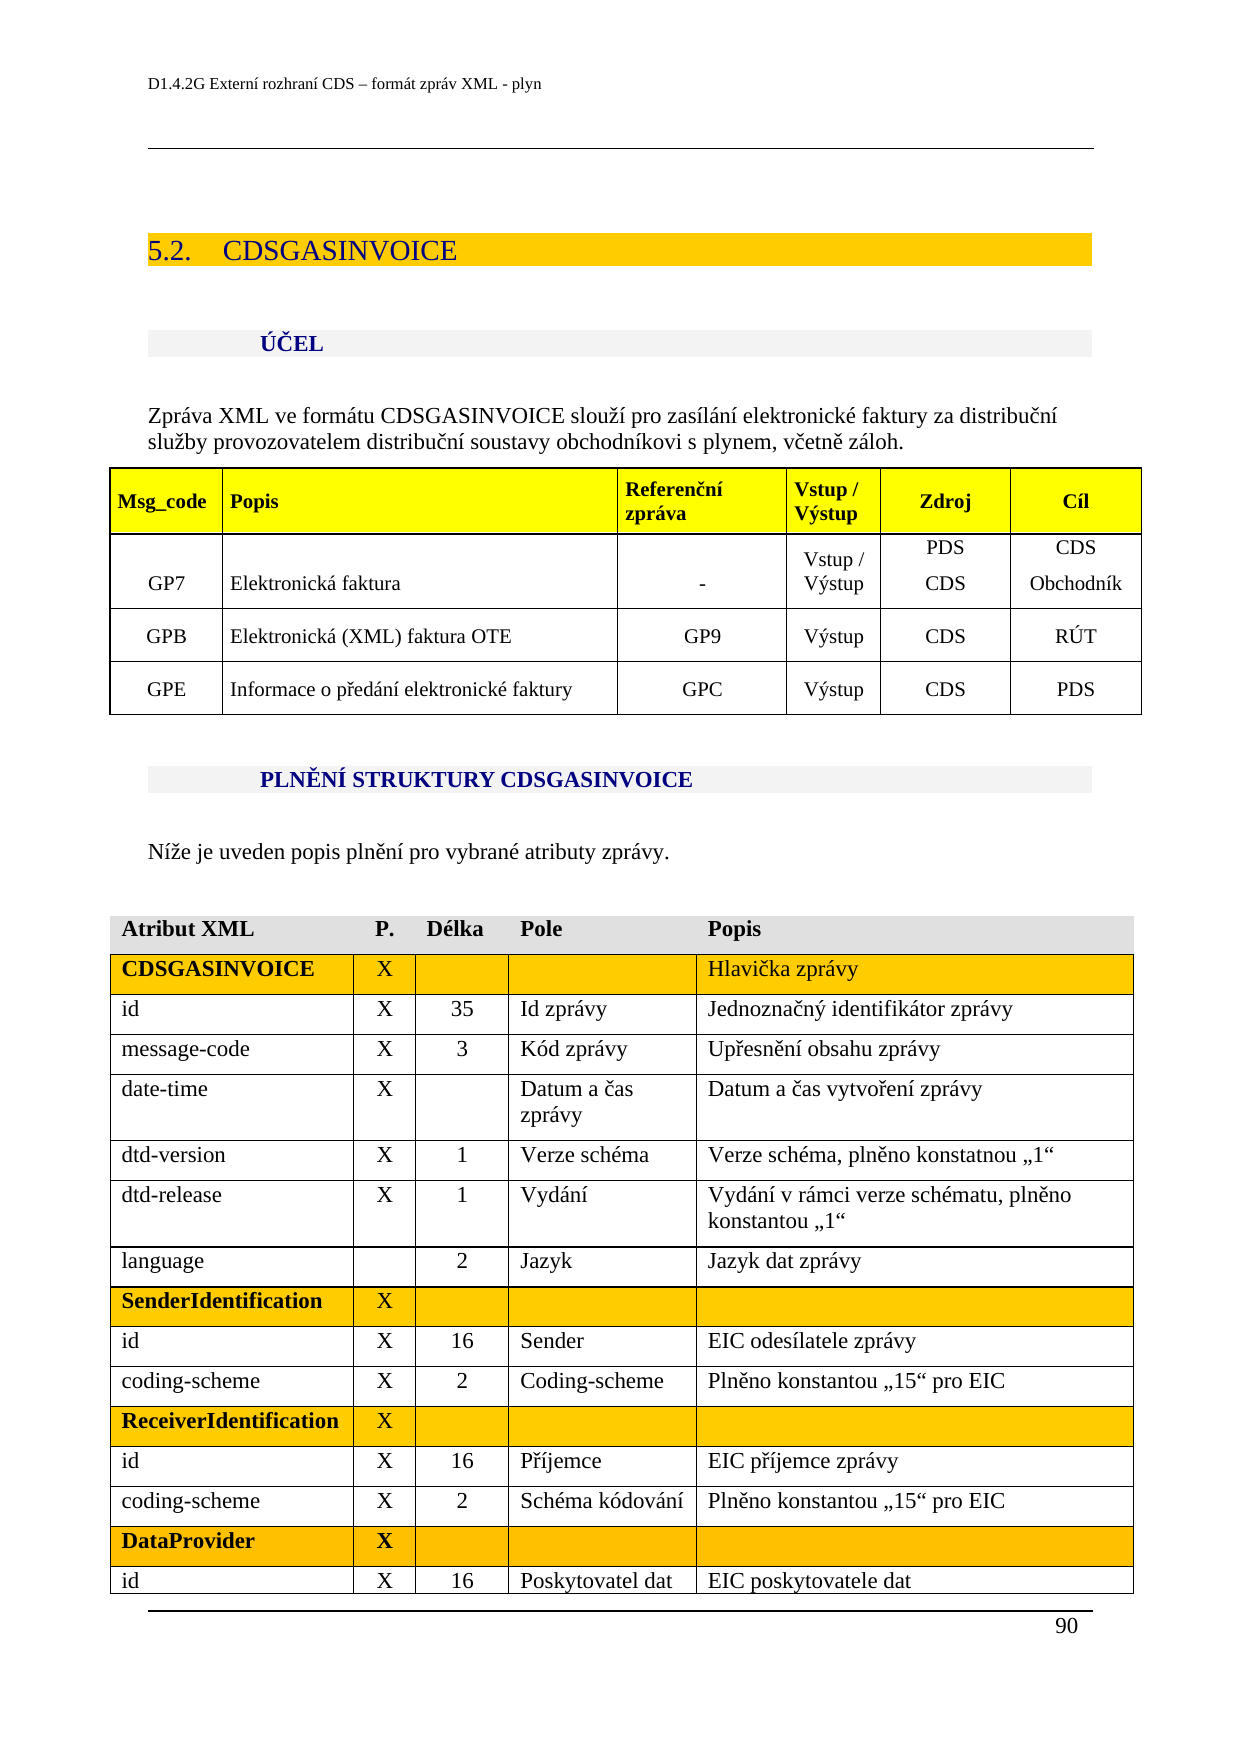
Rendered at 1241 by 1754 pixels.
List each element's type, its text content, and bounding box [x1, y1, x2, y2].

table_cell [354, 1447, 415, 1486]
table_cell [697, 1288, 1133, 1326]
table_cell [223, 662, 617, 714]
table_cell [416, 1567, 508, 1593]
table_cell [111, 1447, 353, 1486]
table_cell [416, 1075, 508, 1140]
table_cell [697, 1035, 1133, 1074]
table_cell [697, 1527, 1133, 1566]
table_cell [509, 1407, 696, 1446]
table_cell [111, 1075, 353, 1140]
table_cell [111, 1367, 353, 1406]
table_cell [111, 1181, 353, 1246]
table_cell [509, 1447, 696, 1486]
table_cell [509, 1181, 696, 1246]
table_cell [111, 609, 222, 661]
text Níže je uveden popis plnění pro vybrané atributy zprávy. [148, 838, 1092, 864]
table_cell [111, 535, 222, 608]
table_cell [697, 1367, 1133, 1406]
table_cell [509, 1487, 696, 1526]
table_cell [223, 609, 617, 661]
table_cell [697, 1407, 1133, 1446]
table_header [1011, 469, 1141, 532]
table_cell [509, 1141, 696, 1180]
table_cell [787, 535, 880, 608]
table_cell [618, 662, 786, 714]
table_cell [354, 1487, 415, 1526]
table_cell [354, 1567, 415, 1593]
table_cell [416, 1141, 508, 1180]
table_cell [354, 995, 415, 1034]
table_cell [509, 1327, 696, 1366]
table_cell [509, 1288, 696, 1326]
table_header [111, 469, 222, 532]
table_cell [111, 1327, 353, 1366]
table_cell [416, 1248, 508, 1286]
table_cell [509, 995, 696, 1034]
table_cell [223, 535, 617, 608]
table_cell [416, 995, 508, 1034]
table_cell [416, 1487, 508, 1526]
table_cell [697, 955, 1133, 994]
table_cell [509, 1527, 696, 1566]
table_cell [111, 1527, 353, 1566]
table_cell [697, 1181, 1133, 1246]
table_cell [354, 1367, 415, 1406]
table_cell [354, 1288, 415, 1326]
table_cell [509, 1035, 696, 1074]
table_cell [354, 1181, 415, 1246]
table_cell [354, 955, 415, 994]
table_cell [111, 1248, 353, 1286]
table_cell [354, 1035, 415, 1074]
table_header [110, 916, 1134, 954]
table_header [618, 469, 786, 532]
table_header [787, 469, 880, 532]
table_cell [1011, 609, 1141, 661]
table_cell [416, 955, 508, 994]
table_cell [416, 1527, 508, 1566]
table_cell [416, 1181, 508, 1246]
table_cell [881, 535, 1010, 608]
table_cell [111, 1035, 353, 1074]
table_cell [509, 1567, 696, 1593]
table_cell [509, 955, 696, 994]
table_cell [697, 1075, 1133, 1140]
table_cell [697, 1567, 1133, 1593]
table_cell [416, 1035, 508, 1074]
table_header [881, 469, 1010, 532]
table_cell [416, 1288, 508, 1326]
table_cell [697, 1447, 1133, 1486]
text Zpráva XML ve formátu CDSGASINVOICE slouží pro zasílání elektronické faktury za distribuční služby provozovatelem distribuční soustavy obchodníkovi s plynem, včetně záloh. [148, 402, 1092, 454]
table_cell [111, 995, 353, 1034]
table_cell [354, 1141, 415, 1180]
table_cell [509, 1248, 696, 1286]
subtitle CDSGASINVOICE [148, 233, 1092, 266]
subtitle plnění struktury cdsgasinvoice [148, 766, 1092, 793]
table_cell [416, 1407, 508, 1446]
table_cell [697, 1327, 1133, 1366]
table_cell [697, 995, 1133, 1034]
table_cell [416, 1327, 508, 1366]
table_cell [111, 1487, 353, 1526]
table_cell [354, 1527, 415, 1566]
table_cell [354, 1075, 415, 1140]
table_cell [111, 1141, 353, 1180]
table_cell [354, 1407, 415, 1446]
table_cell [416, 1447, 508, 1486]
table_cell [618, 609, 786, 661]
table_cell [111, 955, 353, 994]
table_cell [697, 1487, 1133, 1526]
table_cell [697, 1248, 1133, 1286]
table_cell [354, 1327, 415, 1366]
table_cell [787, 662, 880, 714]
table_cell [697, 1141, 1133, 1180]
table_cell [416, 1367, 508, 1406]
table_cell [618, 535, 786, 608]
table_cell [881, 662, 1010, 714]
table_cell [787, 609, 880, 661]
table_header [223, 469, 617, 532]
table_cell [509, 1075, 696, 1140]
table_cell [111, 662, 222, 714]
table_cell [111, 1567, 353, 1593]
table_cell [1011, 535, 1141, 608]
subtitle Účel [148, 330, 1092, 357]
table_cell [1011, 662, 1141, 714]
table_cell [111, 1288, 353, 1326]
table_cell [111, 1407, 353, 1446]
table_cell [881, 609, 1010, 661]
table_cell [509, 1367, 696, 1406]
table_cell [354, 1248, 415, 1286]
